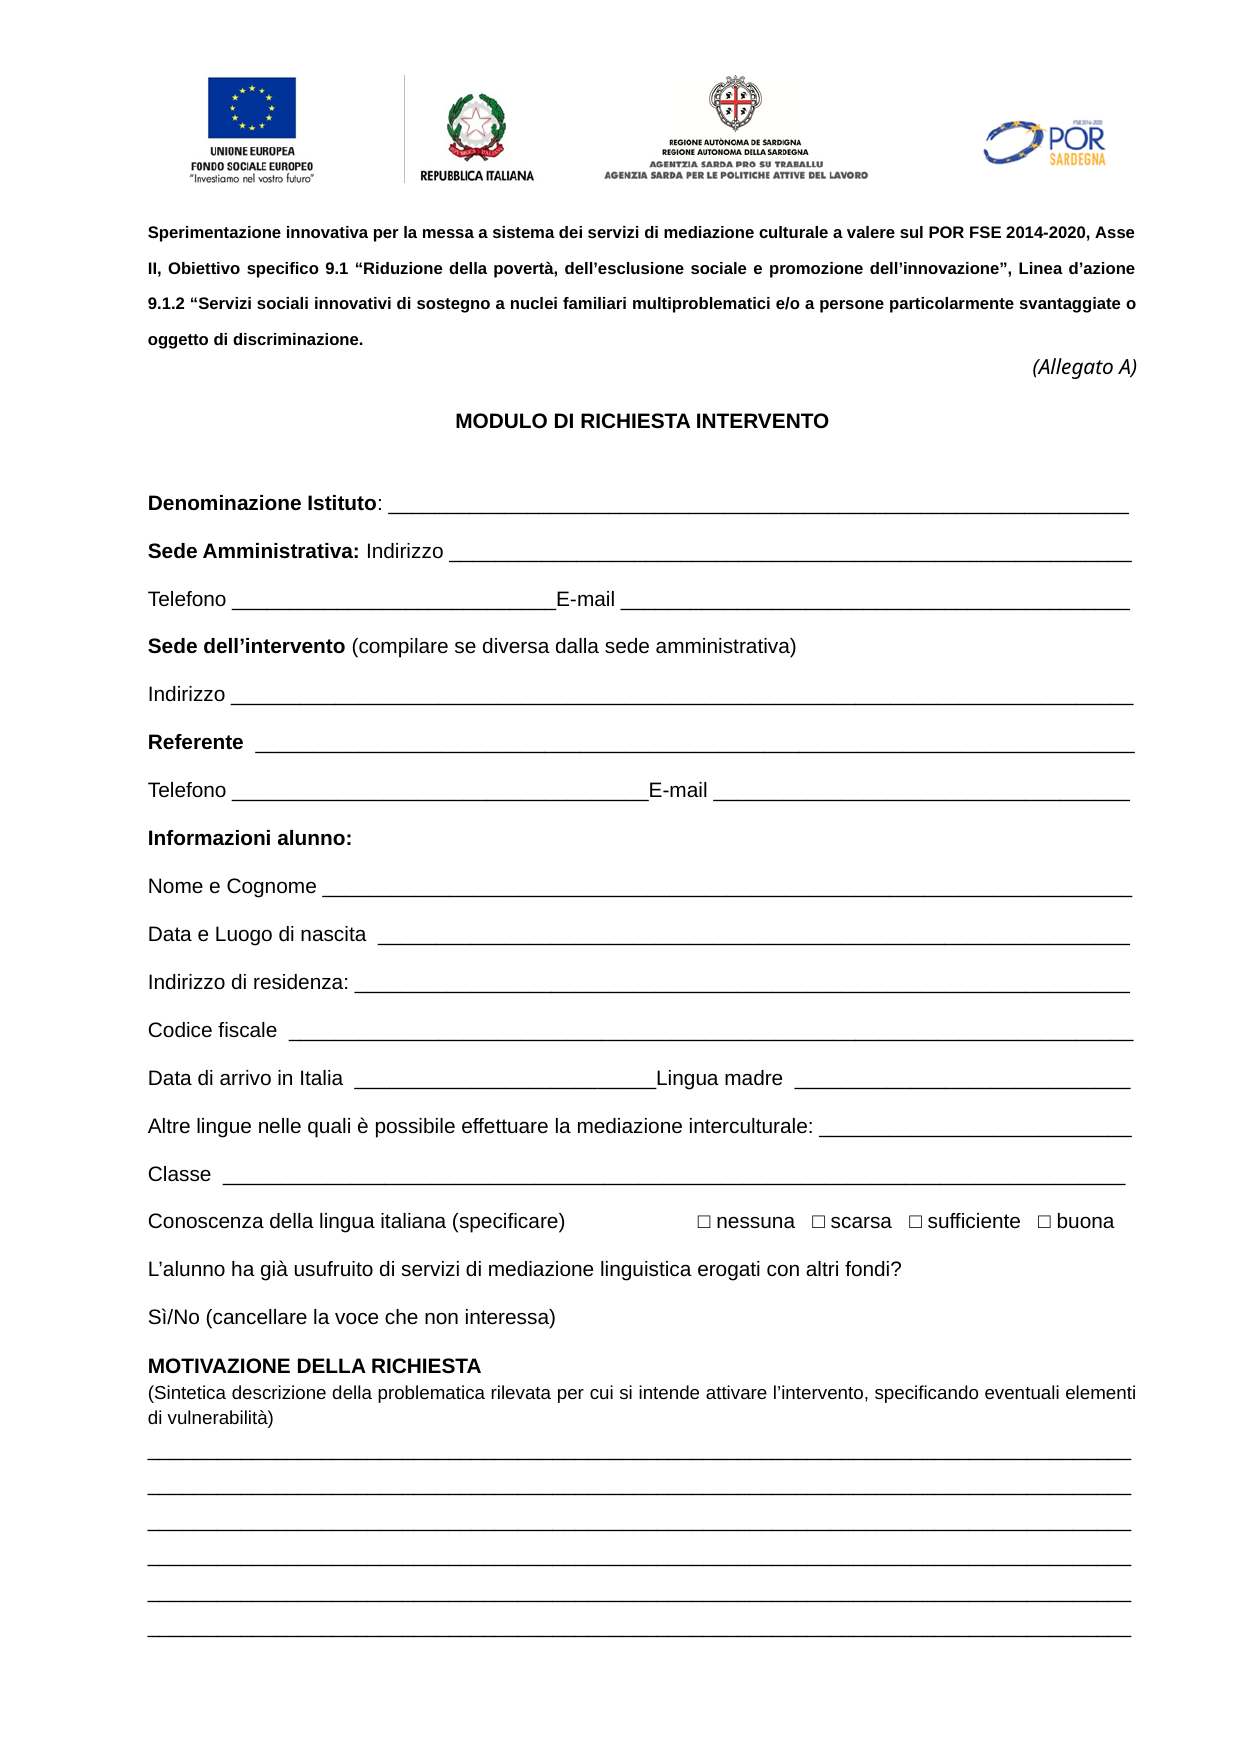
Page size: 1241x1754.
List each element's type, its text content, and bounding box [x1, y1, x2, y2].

text (Allegato A) [148, 352, 1137, 381]
text Classe ______________________________________________________________________________ [148, 1161, 1137, 1185]
text Indirizzo ______________________________________________________________________________ [148, 682, 1137, 706]
text ____________________________________________________________________________________________________________________________________________________________________________________________________________________________________________________________________________________________________________________________________________________ [148, 1428, 1137, 1570]
text Sì/No (cancellare la voce che non interessa) [148, 1305, 1137, 1329]
text MODULO DI RICHIESTA INTERVENTO [148, 409, 1137, 433]
text Sede dell’intervento (compilare se diversa dalla sede amministrativa) [148, 634, 1137, 658]
text (Sintetica descrizione della problematica rilevata per cui si intende attivare l’intervento, specificando eventuali elementi di vulnerabilità) [148, 1378, 1137, 1428]
text Data e Luogo di nascita _________________________________________________________________ [148, 922, 1137, 946]
picture [184, 75, 1130, 185]
text L’alunno ha già usufruito di servizi di mediazione linguistica erogati con altri fondi? [148, 1257, 1137, 1281]
text Informazioni alunno: [148, 826, 1137, 850]
text Altre lingue nelle quali è possibile effettuare la mediazione interculturale: ___________________________ [148, 1113, 1137, 1137]
text Data di arrivo in Italia __________________________Lingua madre _____________________________ [148, 1066, 1137, 1089]
text MOTIVAZIONE DELLA RICHIESTA [148, 1353, 1137, 1378]
text Telefono ____________________________E-mail ____________________________________________ [148, 586, 1137, 610]
text Sede Amministrativa: Indirizzo ___________________________________________________________ [148, 538, 1137, 562]
text _____________________________________________________________________________________ [148, 1605, 1137, 1641]
text Indirizzo di residenza: ___________________________________________________________________ [148, 970, 1137, 994]
text Codice fiscale _________________________________________________________________________ [148, 1018, 1137, 1042]
text Nome e Cognome ______________________________________________________________________ [148, 874, 1137, 898]
text Telefono ____________________________________E-mail ____________________________________ [148, 778, 1137, 802]
text Denominazione Istituto: ________________________________________________________________ [148, 491, 1137, 514]
text Sperimentazione innovativa per la messa a sistema dei servizi di mediazione culturale a valere sul POR FSE 2014-2020, Asse II, Obiettivo specifico 9.1 “Riduzione della povertà, dell’esclusione sociale e promozione dell’innovazione”, Linea d’azione 9.1.2 “Servizi sociali innovativi di sostegno a nuclei familiari multiproblematici e/o a persone particolarmente svantaggiate o oggetto di discriminazione. [148, 211, 1137, 352]
text Referente ____________________________________________________________________________ [148, 730, 1137, 754]
text _____________________________________________________________________________________ [148, 1570, 1137, 1605]
text Conoscenza della lingua italiana (specificare) □ nessuna □ scarsa □ sufficiente □ buona [148, 1209, 1137, 1233]
